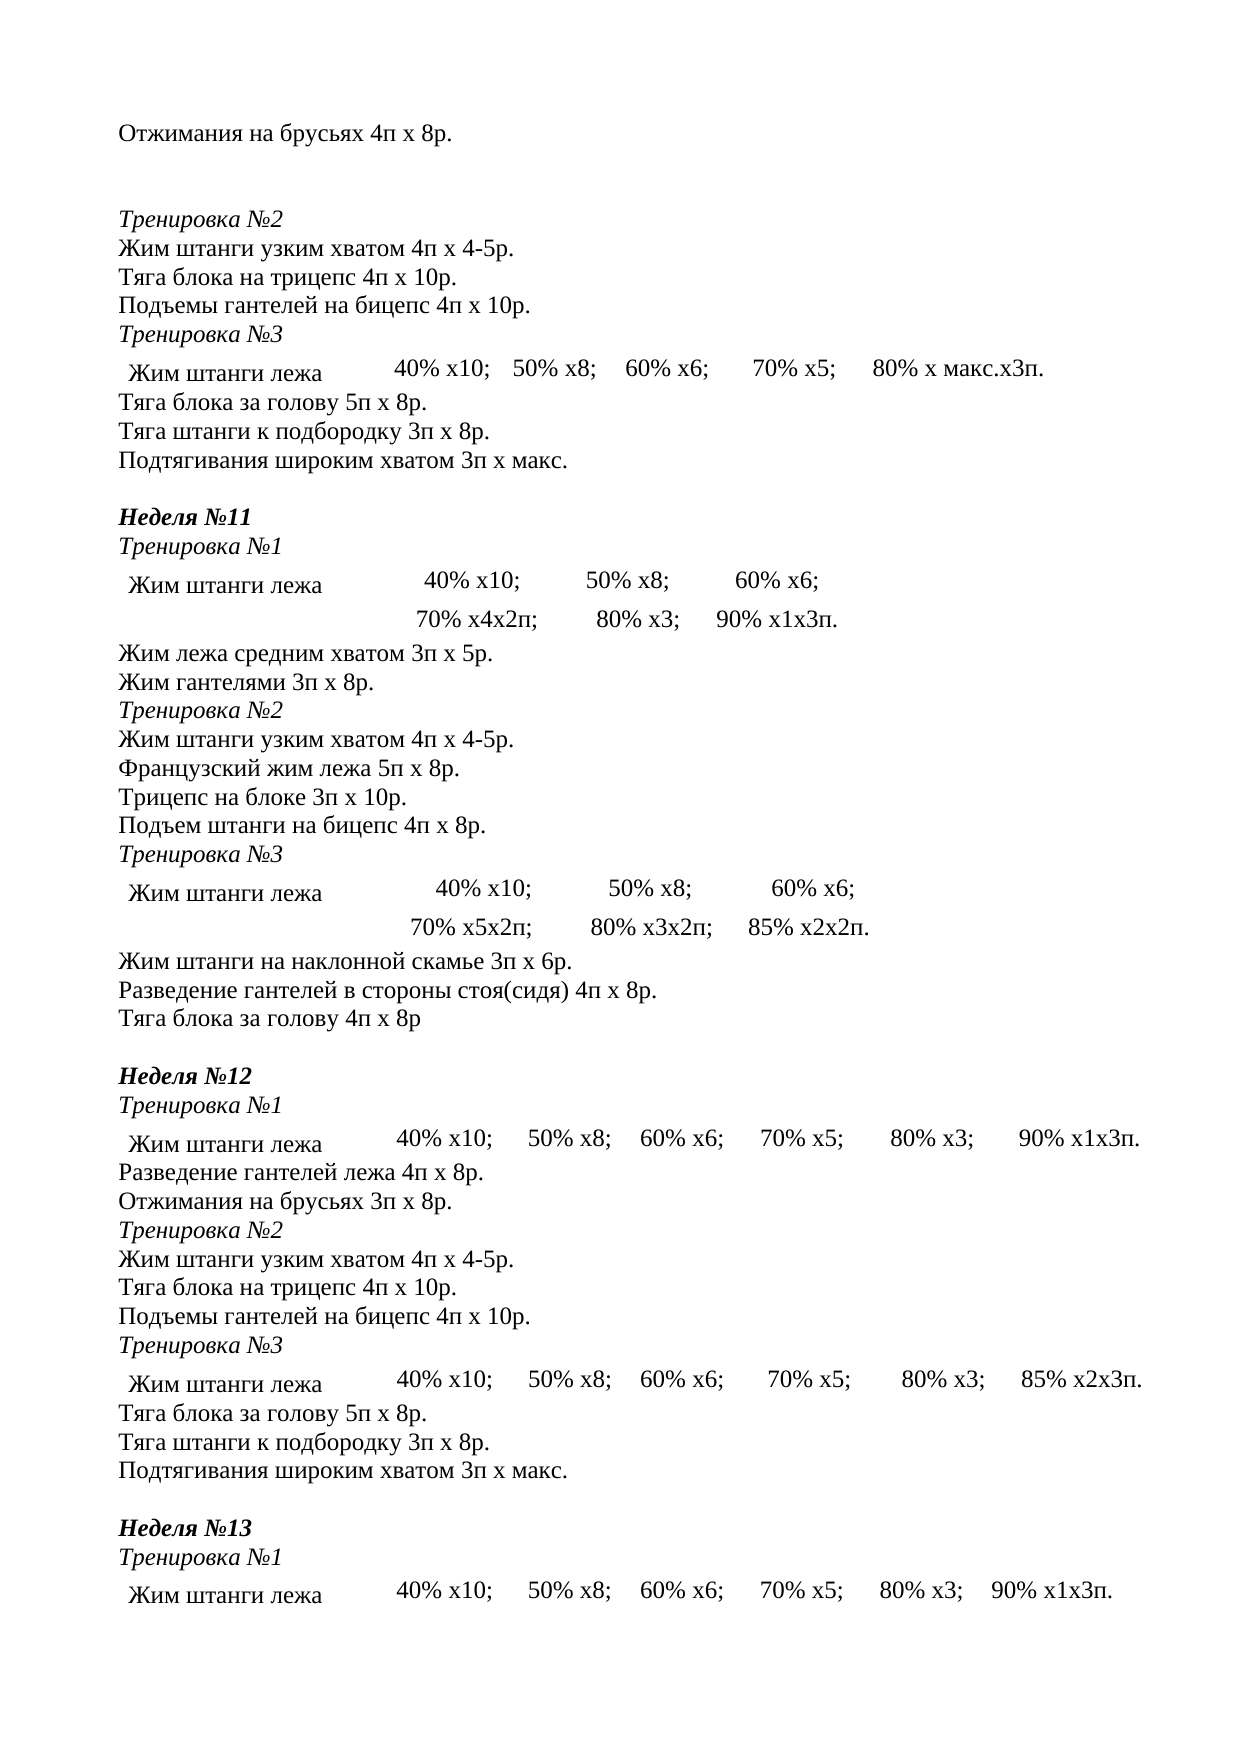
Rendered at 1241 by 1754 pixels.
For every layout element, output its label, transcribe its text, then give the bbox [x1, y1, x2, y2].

text Подъем штанги на бицепс 4п х 8р. [118, 810, 1181, 839]
text Неделя №11 [118, 502, 1181, 531]
text Жим штанги узким хватом 4п х 4-5р. [118, 233, 1181, 262]
text Тренировка №1 [118, 531, 1181, 560]
text Тренировка №3 [118, 839, 1181, 868]
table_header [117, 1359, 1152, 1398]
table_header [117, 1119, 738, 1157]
table_header 50% х8; [502, 348, 606, 387]
text Тренировка №2 [118, 695, 1181, 724]
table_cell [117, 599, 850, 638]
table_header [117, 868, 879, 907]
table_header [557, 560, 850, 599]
text Неделя №12 [118, 1061, 1181, 1090]
text Жим лежа средним хватом 3п х 5р. [118, 638, 1181, 667]
text Тренировка №2 [118, 1215, 1181, 1244]
table_header 80% х макс.х3п. [850, 348, 1071, 387]
table_header 60% х6; [606, 348, 733, 387]
text Неделя №13 [118, 1513, 1181, 1542]
text Трицепс на блоке 3п х 10р. [118, 782, 1181, 810]
text Подтягивания широким хватом 3п х макс. [118, 1455, 1181, 1484]
text Жим гантелями 3п х 8р. [118, 667, 1181, 695]
table_header Жим штанги лежа [117, 560, 384, 599]
text Тяга штанги к подбородку 3п х 8р. [118, 416, 1181, 445]
text Тяга блока за голову 5п х 8р. [118, 1398, 1181, 1427]
text Разведение гантелей в стороны стоя(сидя) 4п х 8р. [118, 975, 1181, 1003]
text Жим штанги узким хватом 4п х 4-5р. [118, 1244, 1181, 1272]
text Отжимания на брусьях 3п х 8р. [118, 1186, 1181, 1215]
text Разведение гантелей лежа 4п х 8р. [118, 1157, 1181, 1186]
text Тренировка №1 [118, 1542, 1181, 1570]
text Тренировка №3 [118, 319, 1181, 348]
table_header 40% х10; [384, 560, 557, 599]
text Тяга блока на трицепс 4п х 10р. [118, 1272, 1181, 1301]
text Тренировка №1 [118, 1090, 1181, 1118]
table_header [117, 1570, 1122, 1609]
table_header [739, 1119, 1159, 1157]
text Тренировка №2 [118, 204, 1181, 233]
table_header Жим штанги лежа [117, 348, 376, 387]
text Подъемы гантелей на бицепс 4п х 10р. [118, 1301, 1181, 1330]
text Тяга блока на трицепс 4п х 10р. [118, 262, 1181, 291]
text Тренировка №3 [118, 1330, 1181, 1359]
text Жим штанги узким хватом 4п х 4-5р. [118, 724, 1181, 753]
table_header 40% х10; [376, 348, 502, 387]
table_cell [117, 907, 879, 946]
text Отжимания на брусьях 4п х 8р. [118, 118, 1181, 147]
text Тяга блока за голову 5п х 8р. [118, 387, 1181, 416]
text Жим штанги на наклонной скамье 3п х 6р. [118, 946, 1181, 975]
text Тяга штанги к подбородку 3п х 8р. [118, 1427, 1181, 1455]
text Тяга блока за голову 4п х 8р [118, 1003, 1181, 1032]
text Подтягивания широким хватом 3п х макс. [118, 445, 1181, 473]
table_header 70% х5; [733, 348, 850, 387]
text Французский жим лежа 5п х 8р. [118, 753, 1181, 782]
text Подъемы гантелей на бицепс 4п х 10р. [118, 291, 1181, 319]
